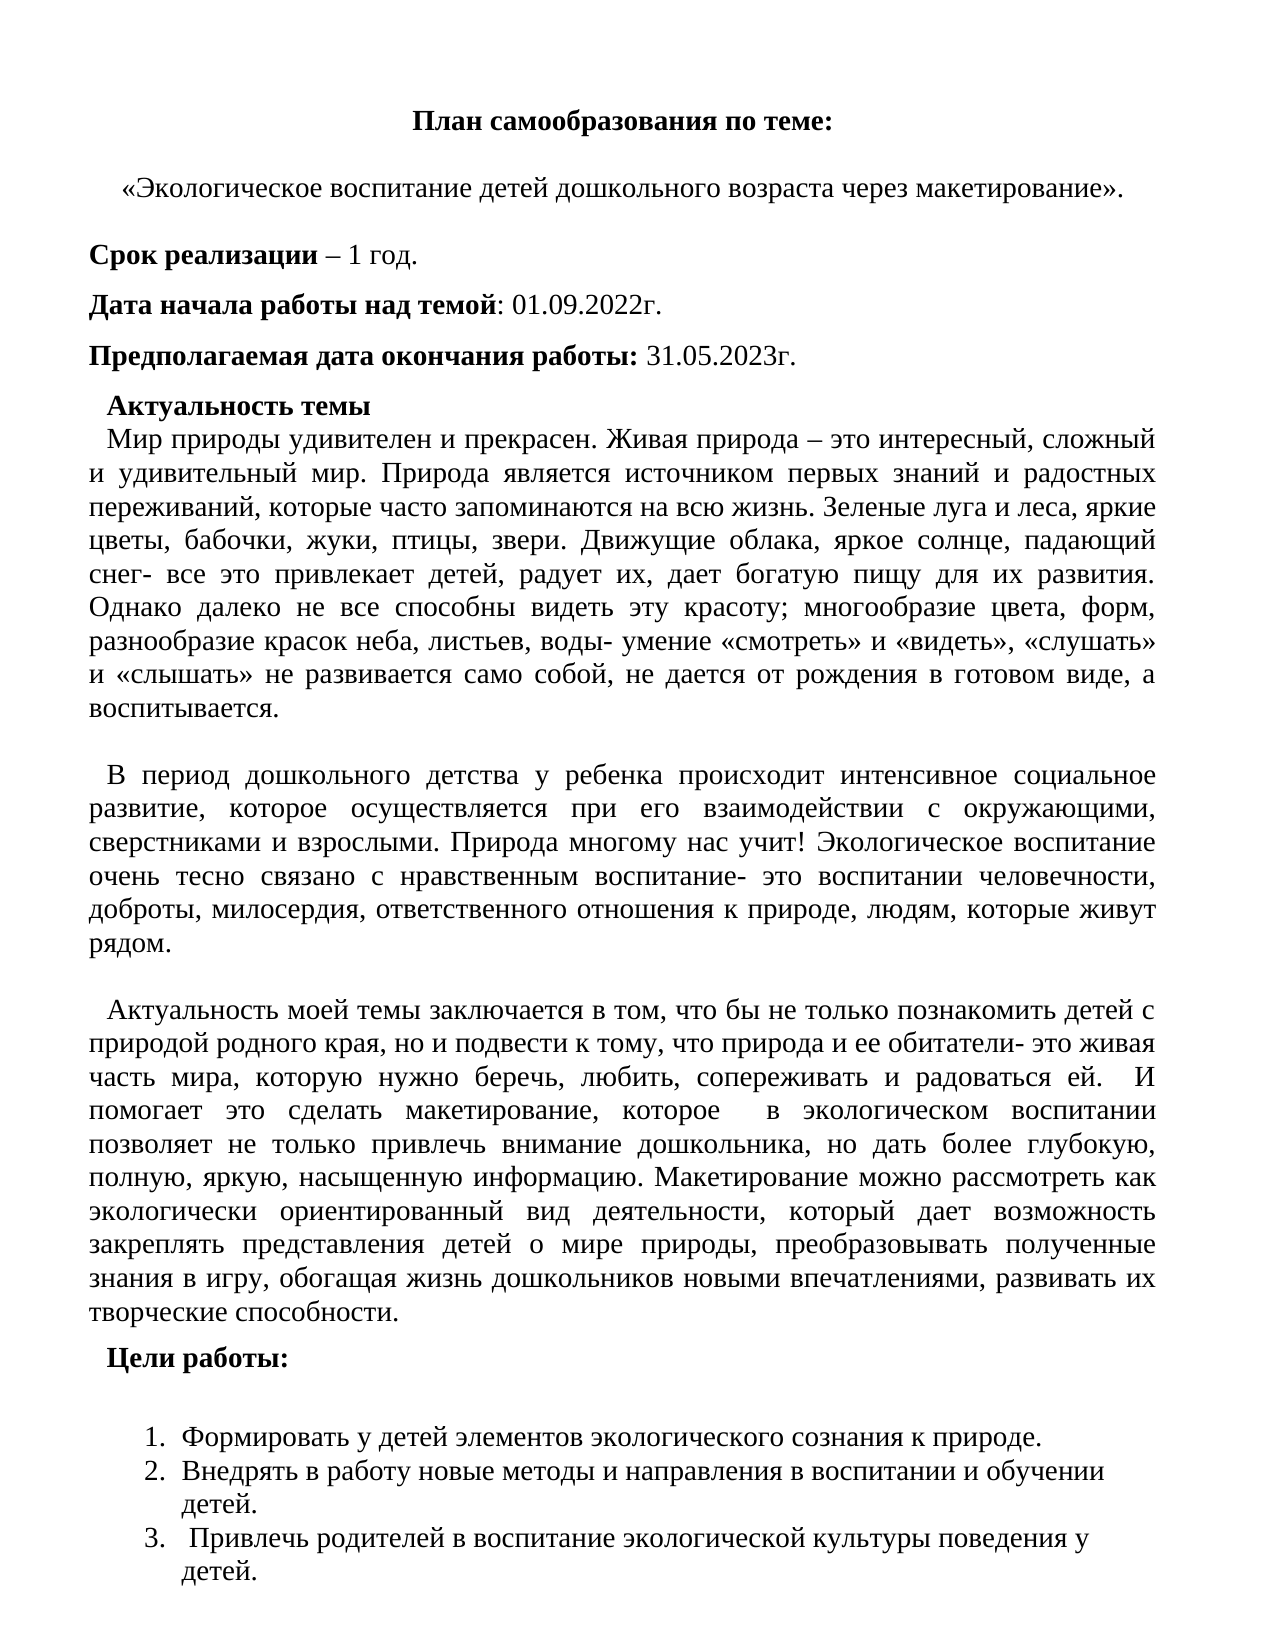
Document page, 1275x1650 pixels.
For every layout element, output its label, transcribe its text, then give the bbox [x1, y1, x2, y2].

text Дата начала работы над темой: 01.09.2022г. [89, 287, 1157, 321]
text Предполагаемая дата окончания работы: 31.05.2023г. [89, 338, 1157, 371]
text Мир природы удивителен и прекрасен. Живая природа – это интересный, сложный и удивительный мир. Природа является источником первых знаний и радостных переживаний, которые часто запоминаются на всю жизнь. Зеленые луга и леса, яркие цветы, бабочки, жуки, птицы, звери. Движущие облака, яркое солнце, падающий снег- все это привлекает детей, радует их, дает богатую пищу для их развития. Однако далеко не все способны видеть эту красоту; многообразие цвета, форм, разнообразие красок неба, листьев, воды- умение «смотреть» и «видеть», «слушать» и «слышать» не развивается само собой, не дается от рождения в готовом виде, а воспитывается. [89, 422, 1157, 723]
text Актуальность темы [89, 388, 1157, 422]
text План самообразования по теме: [89, 103, 1157, 137]
list Формировать у детей элементов экологического сознания к природе. [144, 1419, 1157, 1453]
list Внедрять в работу новые методы и направления в воспитании и обучении детей. [144, 1453, 1157, 1520]
text Срок реализации – 1 год. [89, 237, 1157, 271]
text Цели работы: [89, 1340, 1157, 1373]
text «Экологическое воспитание детей дошкольного возраста через макетирование». [89, 170, 1157, 204]
text В период дошкольного детства у ребенка происходит интенсивное социальное развитие, которое осуществляется при его взаимодействии с окружающими, сверстниками и взрослыми. Природа многому нас учит! Экологическое воспитание очень тесно связано с нравственным воспитание- это воспитании человечности, доброты, милосердия, ответственного отношения к природе, людям, которые живут рядом. [89, 757, 1157, 958]
text Актуальность моей темы заключается в том, что бы не только познакомить детей с природой родного края, но и подвести к тому, что природа и ее обитатели- это живая часть мира, которую нужно беречь, любить, сопереживать и радоваться ей. И помогает это сделать макетирование, которое в экологическом воспитании позволяет не только привлечь внимание дошкольника, но дать более глубокую, полную, яркую, насыщенную информацию. Макетирование можно рассмотреть как экологически ориентированный вид деятельности, который дает возможность закреплять представления детей о мире природы, преобразовывать полученные знания в игру, обогащая жизнь дошкольников новыми впечатлениями, развивать их творческие способности. [89, 992, 1157, 1327]
list Привлечь родителей в воспитание экологической культуры поведения у детей. [144, 1520, 1157, 1587]
